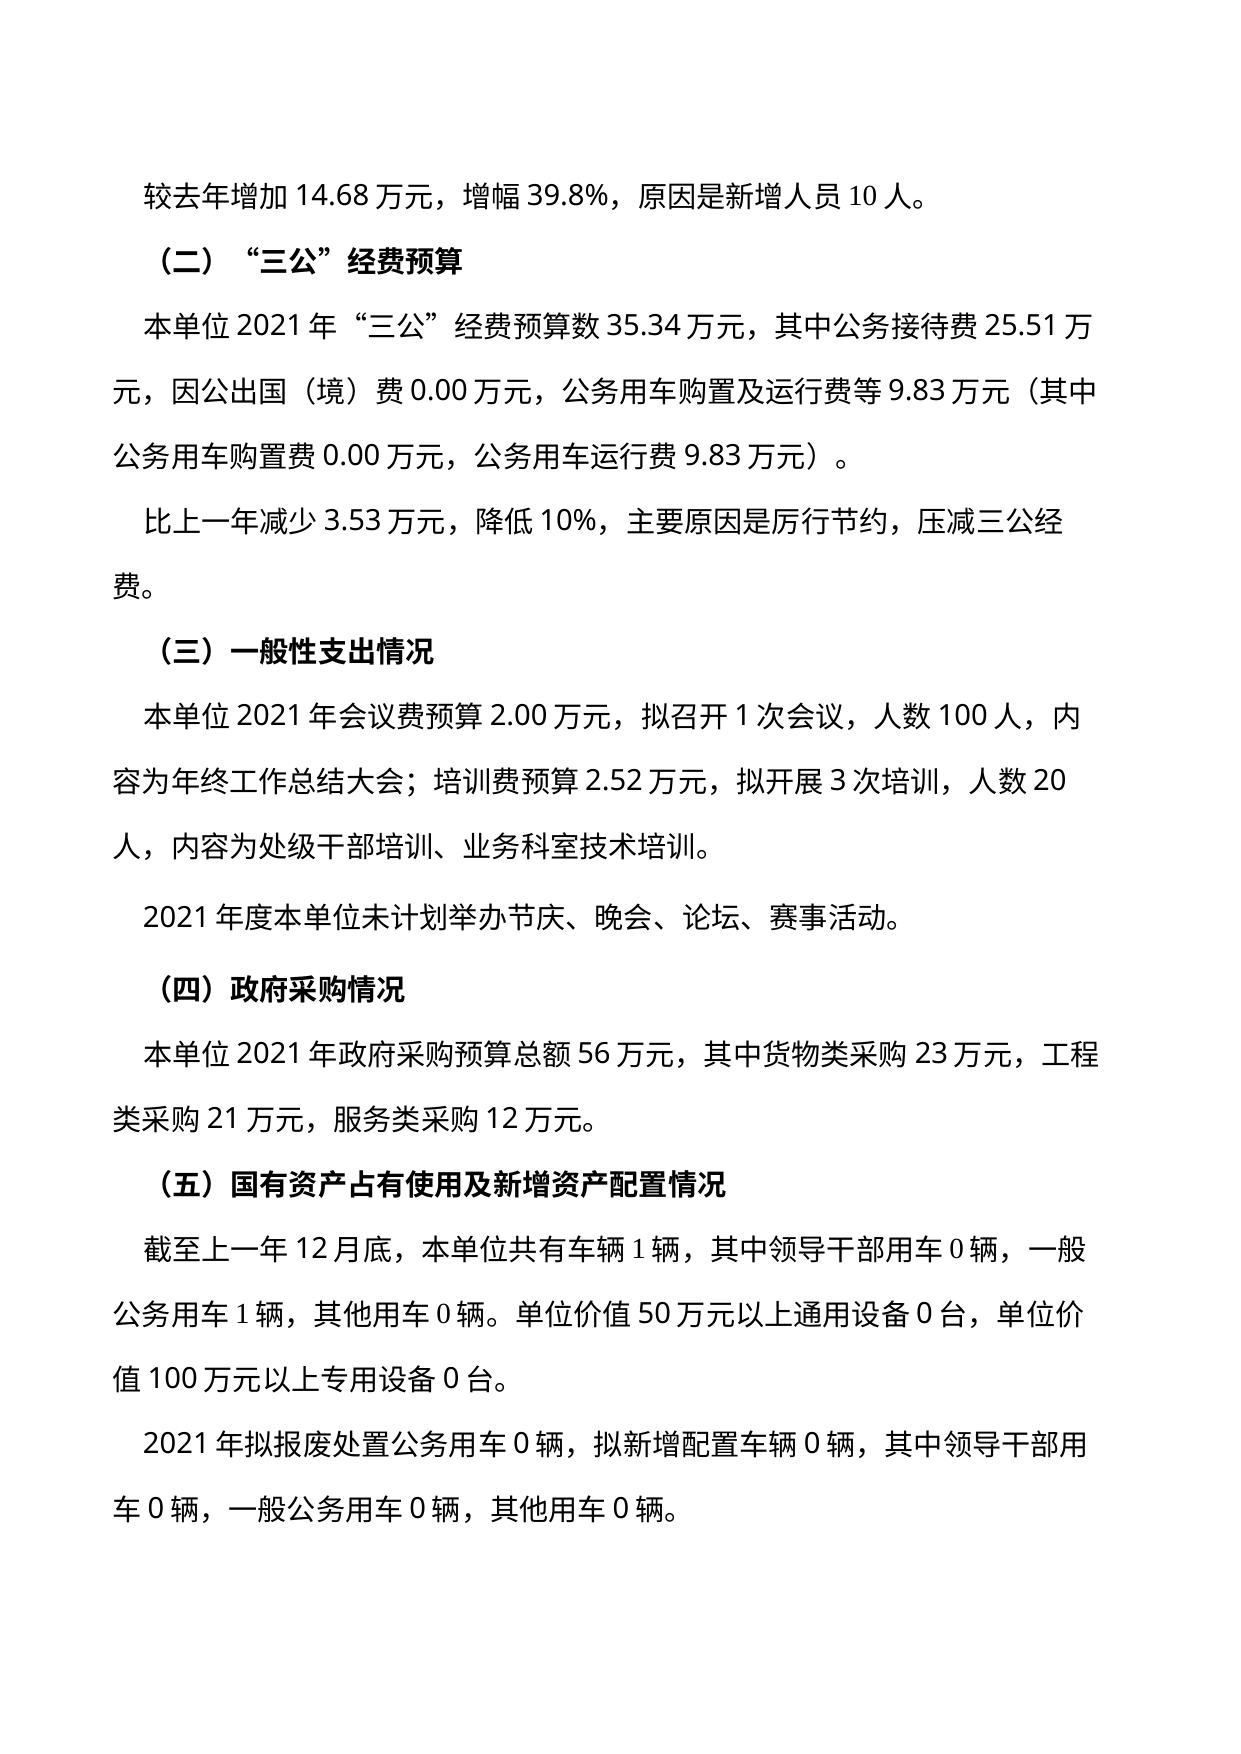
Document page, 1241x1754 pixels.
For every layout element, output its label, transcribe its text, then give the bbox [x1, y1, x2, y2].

table_cell （三）一般性支出情况 [101, 617, 1116, 682]
table_cell 2021年度本单位未计划举办节庆、晚会、论坛、赛事活动。 [101, 877, 1116, 955]
table_cell 比上一年减少3.53万元，降低10%，主要原因是厉行节约，压减三公经费。 [101, 487, 1116, 617]
table_cell 本单位2021年会议费预算2.00万元，拟召开1次会议，人数100人，内容为年终工作总结大会；培训费预算2.52万元，拟开展3次培训，人数20人，内容为处级干部培训、业务科室技术培训。 [101, 682, 1116, 877]
table_cell 较去年增加14.68万元，增幅39.8%，原因是新增人员10人。 [101, 162, 1116, 227]
table_cell 本单位2021年政府采购预算总额56万元，其中货物类采购 23万元，工程类采购 21万元，服务类采购12万元。 [101, 1020, 1116, 1150]
table_cell 截至上一年12月底，本单位共有车辆1辆，其中领导干部用车0辆，一般公务用车1辆，其他用车0辆。单位价值50万元以上通用设备0台，单位价值100万元以上专用设备0台。 [101, 1215, 1116, 1410]
table_cell （四）政府采购情况 [101, 955, 1116, 1020]
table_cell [101, 1410, 1116, 1540]
table_cell （二）“三公”经费预算 [101, 227, 1116, 292]
table_cell 本单位2021年“三公”经费预算数35.34万元，其中公务接待费25.51万元，因公出国（境）费0.00万元，公务用车购置及运行费等9.83万元（其中公务用车购置费0.00万元，公务用车运行费9.83万元）。 [101, 292, 1116, 487]
table_cell （五）国有资产占有使用及新增资产配置情况 [101, 1150, 1116, 1215]
